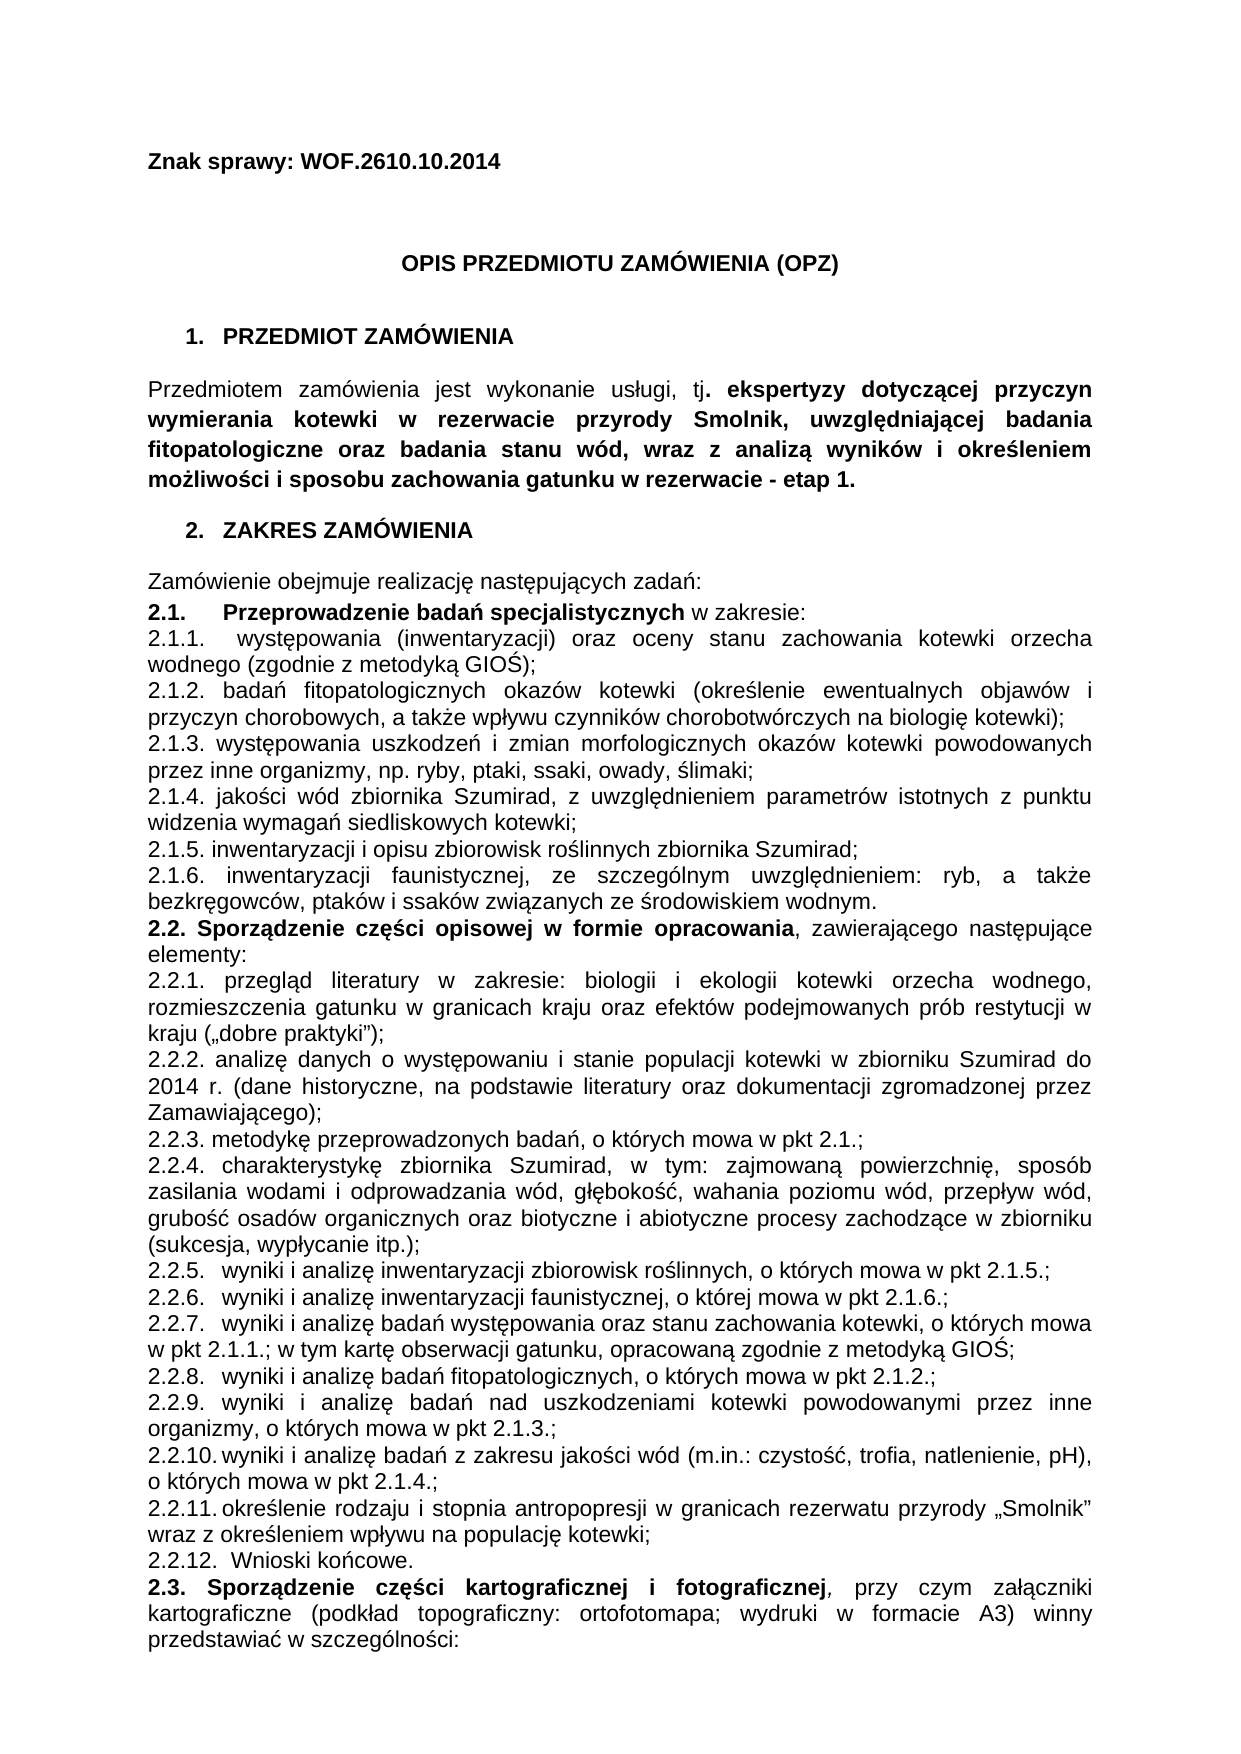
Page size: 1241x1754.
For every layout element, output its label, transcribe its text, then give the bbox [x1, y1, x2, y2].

text OPIS PRZEDMIOTU ZAMÓWIENIA (OPZ) [148, 250, 1092, 276]
text 2.2.3. metodykę przeprowadzonych badań, o których mowa w pkt 2.1.; [148, 1126, 1092, 1152]
list określenie rodzaju i stopnia antropopresji w granicach rezerwatu przyrody „Smolnik” wraz z określeniem wpływu na populację kotewki; [148, 1494, 1092, 1547]
list charakterystykę zbiornika Szumirad, w tym: zajmowaną powierzchnię, sposób zasilania wodami i odprowadzania wód, głębokość, wahania poziomu wód, przepływ wód, grubość osadów organicznych oraz biotyczne i abiotyczne procesy zachodzące w zbiorniku (sukcesja, wypłycanie itp.); [148, 1152, 1092, 1257]
list wyniki i analizę badań fitopatologicznych, o których mowa w pkt 2.1.2.; [148, 1363, 1092, 1389]
text 2.2.1. przegląd literatury w zakresie: biologii i ekologii kotewki orzecha wodnego, rozmieszczenia gatunku w granicach kraju oraz efektów podejmowanych prób restytucji w kraju („dobre praktyki”); [148, 967, 1092, 1046]
list wyniki i analizę inwentaryzacji zbiorowisk roślinnych, o których mowa w pkt 2.1.5.; [148, 1257, 1092, 1284]
list Przeprowadzenie badań specjalistycznych w zakresie: [148, 598, 1092, 625]
text 2.2.2. analizę danych o występowaniu i stanie populacji kotewki w zbiorniku Szumirad do 2014 r. (dane historyczne, na podstawie literatury oraz dokumentacji zgromadzonej przez Zamawiającego); [148, 1046, 1092, 1126]
text 2.3. Sporządzenie części kartograficznej i fotograficznej, przy czym załączniki kartograficzne (podkład topograficzny: ortofotomapa; wydruki w formacie A3) winny przedstawiać w szczególności: [148, 1573, 1092, 1653]
text Znak sprawy: WOF.2610.10.2014 [148, 148, 1092, 174]
text 2.1.1. występowania (inwentaryzacji) oraz oceny stanu zachowania kotewki orzecha wodnego (zgodnie z metodyką GIOŚ); [148, 625, 1092, 677]
text 2.1.6. inwentaryzacji faunistycznej, ze szczególnym uwzględnieniem: ryb, a także bezkręgowców, ptaków i ssaków związanych ze środowiskiem wodnym. [148, 862, 1092, 915]
text 2.1.3. występowania uszkodzeń i zmian morfologicznych okazów kotewki powodowanych przez inne organizmy, np. ryby, ptaki, ssaki, owady, ślimaki; [148, 730, 1092, 783]
list PRZEDMIOT ZAMÓWIENIA [185, 323, 1092, 349]
list wyniki i analizę inwentaryzacji faunistycznej, o której mowa w pkt 2.1.6.; [148, 1284, 1092, 1310]
list wyniki i analizę badań występowania oraz stanu zachowania kotewki, o których mowa w pkt 2.1.1.; w tym kartę obserwacji gatunku, opracowaną zgodnie z metodyką GIOŚ; [148, 1310, 1092, 1363]
list ZAKRES ZAMÓWIENIA [185, 517, 1092, 543]
text 2.1.4. jakości wód zbiornika Szumirad, z uwzględnieniem parametrów istotnych z punktu widzenia wymagań siedliskowych kotewki; [148, 783, 1092, 836]
text 2.2.12. Wnioski końcowe. [148, 1547, 1092, 1573]
text Przedmiotem zamówienia jest wykonanie usługi, tj. ekspertyzy dotyczącej przyczyn wymierania kotewki w rezerwacie przyrody Smolnik, uwzględniającej badania fitopatologiczne oraz badania stanu wód, wraz z analizą wyników i określeniem możliwości i sposobu zachowania gatunku w rezerwacie - etap 1. [148, 376, 1092, 492]
text 2.1.2. badań fitopatologicznych okazów kotewki (określenie ewentualnych objawów i przyczyn chorobowych, a także wpływu czynników chorobotwórczych na biologię kotewki); [148, 677, 1092, 730]
list wyniki i analizę badań z zakresu jakości wód (m.in.: czystość, trofia, natlenienie, pH), o których mowa w pkt 2.1.4.; [148, 1442, 1092, 1494]
list wyniki i analizę badań nad uszkodzeniami kotewki powodowanymi przez inne organizmy, o których mowa w pkt 2.1.3.; [148, 1389, 1092, 1442]
text 2.1.5. inwentaryzacji i opisu zbiorowisk roślinnych zbiornika Szumirad; [148, 836, 1092, 862]
text 2.2. Sporządzenie części opisowej w formie opracowania, zawierającego następujące elementy: [148, 915, 1092, 967]
text Zamówienie obejmuje realizację następujących zadań: [148, 568, 1092, 594]
